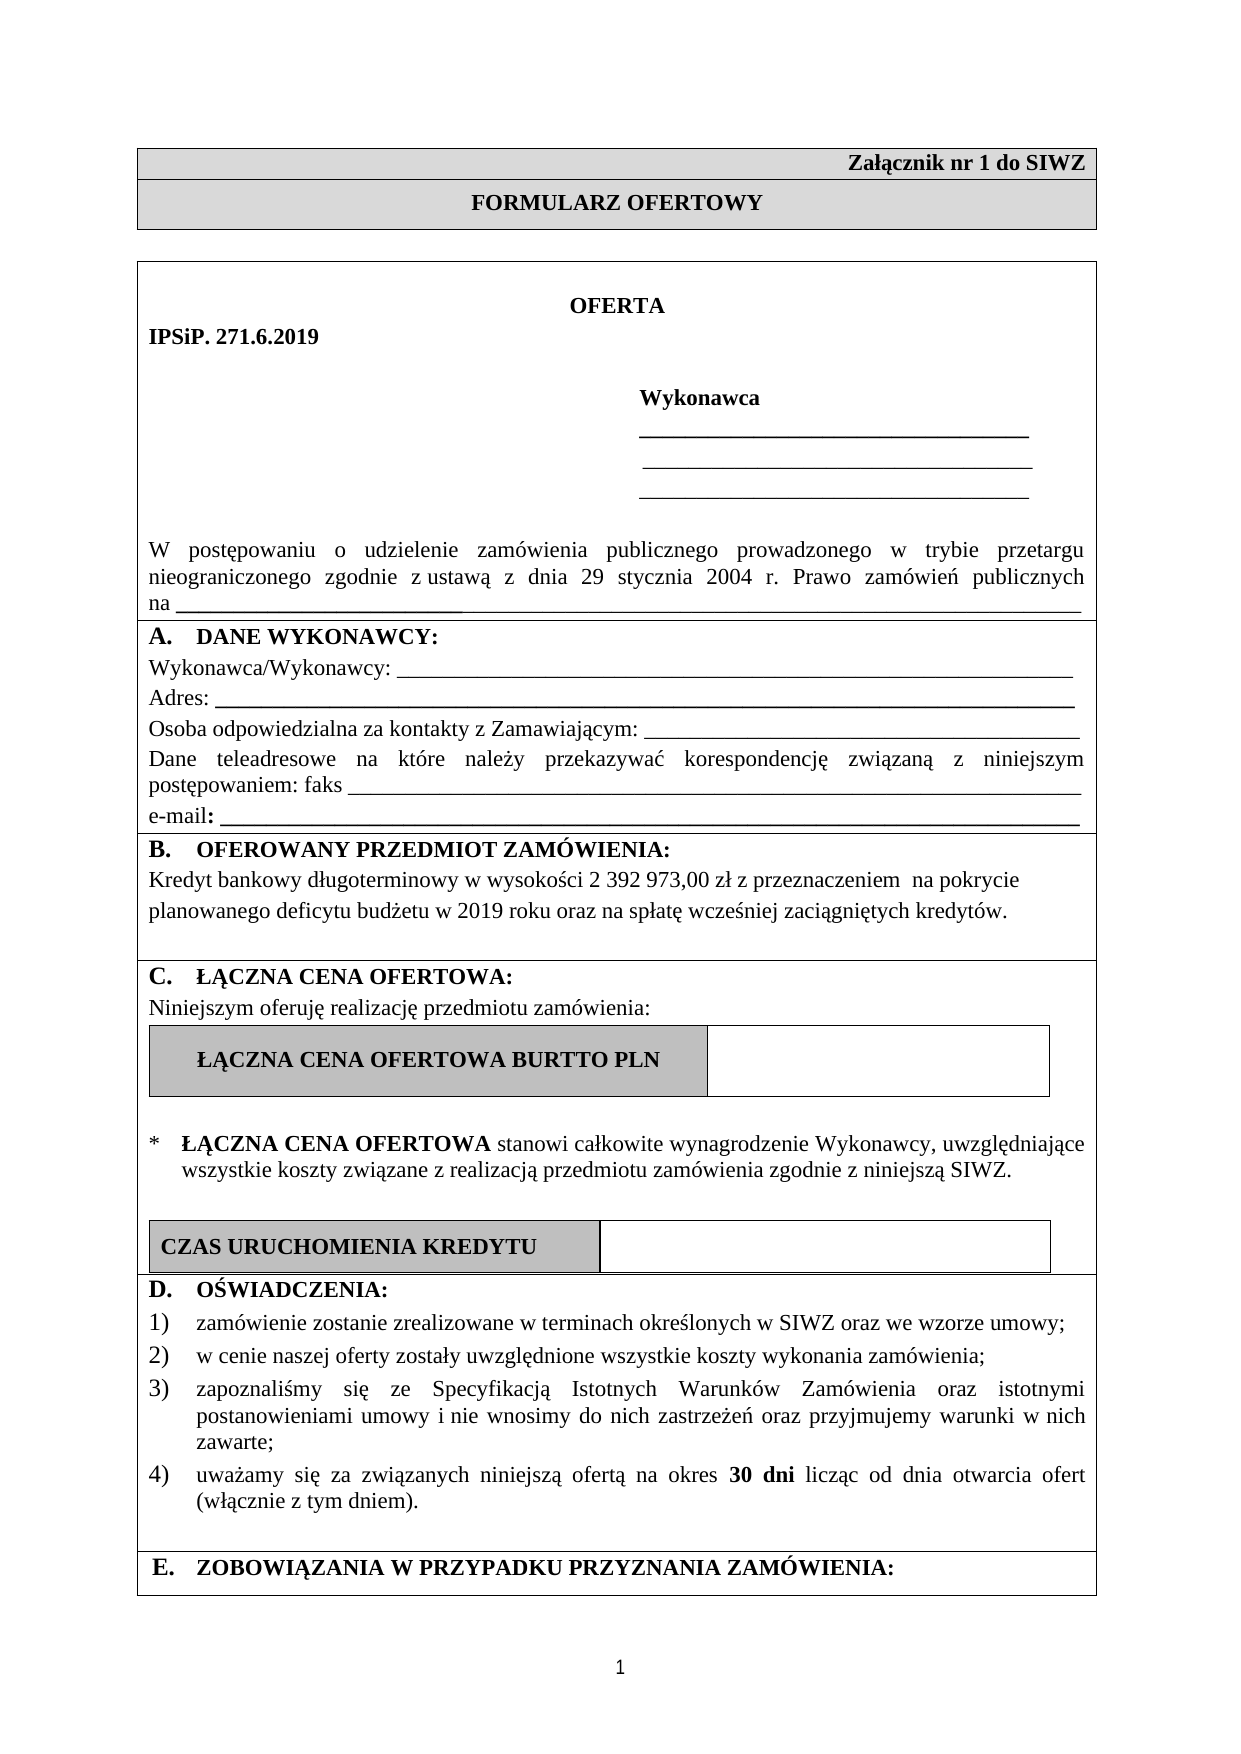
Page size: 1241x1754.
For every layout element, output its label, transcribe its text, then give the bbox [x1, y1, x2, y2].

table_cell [138, 1552, 1096, 1595]
table_cell FORMULARZ OFERTOWY [138, 180, 1096, 229]
table_header Załącznik nr 1 do SIWZ [138, 149, 1096, 179]
table_cell OFEROWANY PRZEDMIOT ZAMÓWIENIA: Kredyt bankowy długoterminowy w wysokości 2 392 973,00 zł z przeznaczeniem na pokrycie planowanego deficytu budżetu w 2019 roku oraz na spłatę wcześniej zaciągniętych kredytów. [138, 834, 1096, 960]
table_cell OŚWIADCZENIA: zamówienie zostanie zrealizowane w terminach określonych w SIWZ oraz we wzorze umowy; w cenie naszej oferty zostały uwzględnione wszystkie koszty wykonania zamówienia; zapoznaliśmy się ze Specyfikacją Istotnych Warunków Zamówienia oraz istotnymi postanowieniami umowy i nie wnosimy do nich zastrzeżeń oraz przyjmujemy warunki w nich zawarte; uważamy się za związanych niniejszą ofertą na okres 30 dni licząc od dnia otwarcia ofert (włącznie z tym dniem). [138, 1275, 1096, 1551]
table_cell ŁĄCZNA CENA OFERTOWA: Niniejszym oferuję realizację przedmiotu zamówienia:**nia za ŁĄCZNĄ CENĘ OFERTOWĄ**riumma w rozdziale III SIWZmacją o podstawie do dysponowania tymi osobami, konania zamówienia, a * ŁĄCZNA CENA OFERTOWA stanowi całkowite wynagrodzenie Wykonawcy, uwzględniające wszystkie koszty związane z realizacją przedmiotu zamówienia zgodnie z niniejszą SIWZ. [138, 961, 1096, 1273]
table_header OFERTA IPSiP. 271.6.2019 Wykonawca __________________________________ __________________________________ __________________________________ W postępowaniu o udzielenie zamówienia publicznego prowadzonego w trybie przetargu nieograniczonego zgodnie z ustawą z dnia 29 stycznia 2004 r. Prawo zamówień publicznych na _______________________________________________________________________________ [138, 262, 1096, 620]
table_cell DANE WYKONAWCY: Wykonawca/Wykonawcy: ___________________________________________________________ Adres: ___________________________________________________________________________ Osoba odpowiedzialna za kontakty z Zamawiającym: ______________________________________ Dane teleadresowe na które należy przekazywać korespondencję związaną z niniejszym postępowaniem: faks ________________________________________________________________ e-mail: ___________________________________________________________________________ [138, 621, 1096, 833]
